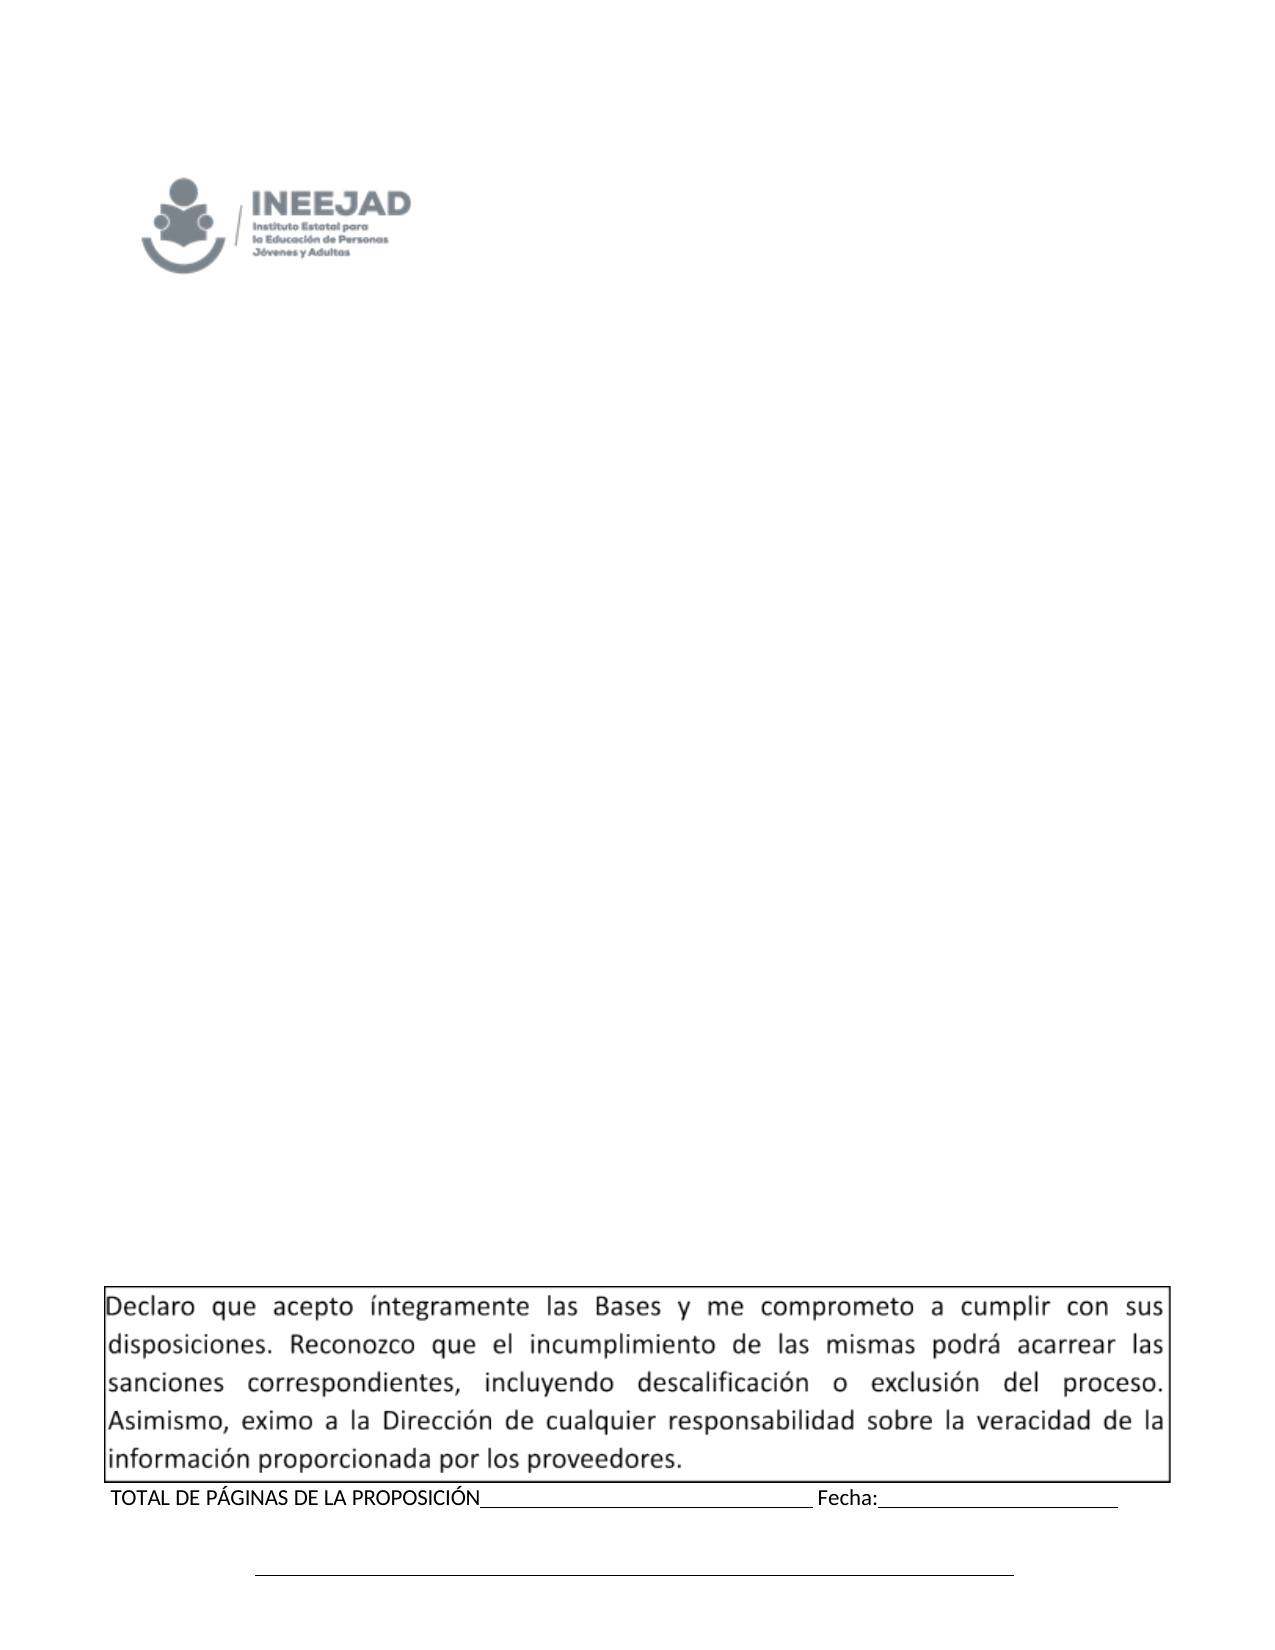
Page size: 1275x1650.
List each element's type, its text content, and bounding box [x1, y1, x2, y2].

picture [81, 103, 1275, 1276]
text TOTAL DE PÁGINAS DE LA PROPOSICIÓN Fecha: [110, 1284, 1189, 1511]
picture [104, 1286, 110, 1483]
